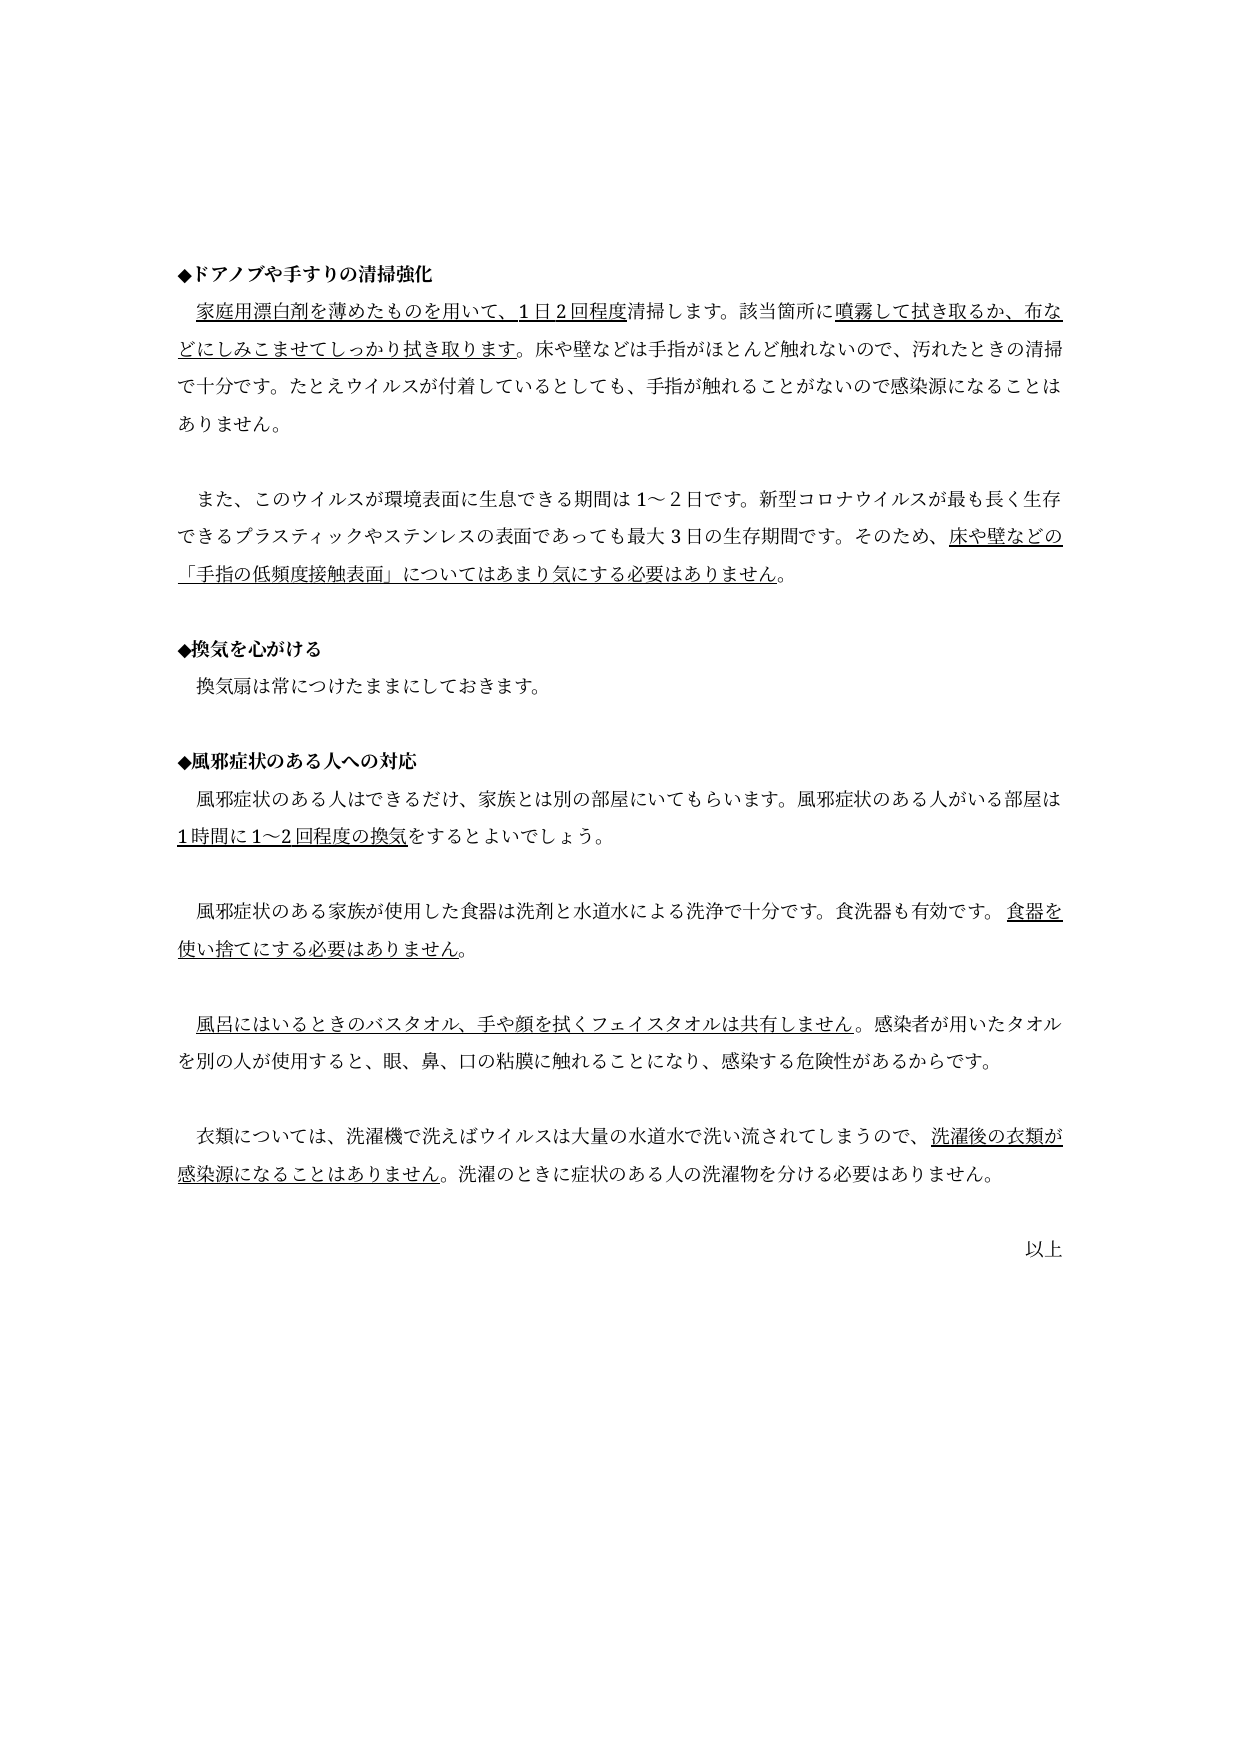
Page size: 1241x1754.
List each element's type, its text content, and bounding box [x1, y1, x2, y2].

text 風邪症状のある人はできるだけ、家族とは別の部屋にいてもらいます。風邪症状のある人がいる部屋は1時間に1～2回程度の換気をするとよいでしょう。 [177, 779, 1063, 854]
text ◆換気を心がける [177, 629, 1063, 667]
text また、このウイルスが環境表面に生息できる期間は1～２日です。新型コロナウイルスが最も長く生存できるプラスティックやステンレスの表面であっても最大3日の生存期間です。そのため、床や壁などの「手指の低頻度接触表面」についてはあまり気にする必要はありません。 [177, 479, 1063, 592]
text 以上 [177, 1229, 1063, 1267]
text 換気扇は常につけたままにしておきます。 [177, 667, 1063, 704]
text ◆ドアノブや手すりの清掃強化 [177, 254, 1063, 292]
text 風邪症状のある家族が使用した食器は洗剤と水道水による洗浄で十分です。食洗器も有効です。食器を使い捨てにする必要はありません。 [177, 892, 1063, 967]
text ◆風邪症状のある人への対応 [177, 742, 1063, 779]
text 衣類については、洗濯機で洗えばウイルスは大量の水道水で洗い流されてしまうので、洗濯後の衣類が感染源になることはありません。洗濯のときに症状のある人の洗濯物を分ける必要はありません。 [177, 1117, 1063, 1192]
text 家庭用漂白剤を薄めたものを用いて、1日2回程度清掃します。該当箇所に噴霧して拭き取るか、布などにしみこませてしっかり拭き取ります。床や壁などは手指がほとんど触れないので、汚れたときの清掃で十分です。たとえウイルスが付着しているとしても、手指が触れることがないので感染源になることはありません。 [177, 292, 1063, 442]
text 風呂にはいるときのバスタオル、手や顔を拭くフェイスタオルは共有しません。感染者が用いたタオルを別の人が使用すると、眼、鼻、口の粘膜に触れることになり、感染する危険性があるからです。 [177, 1004, 1063, 1079]
